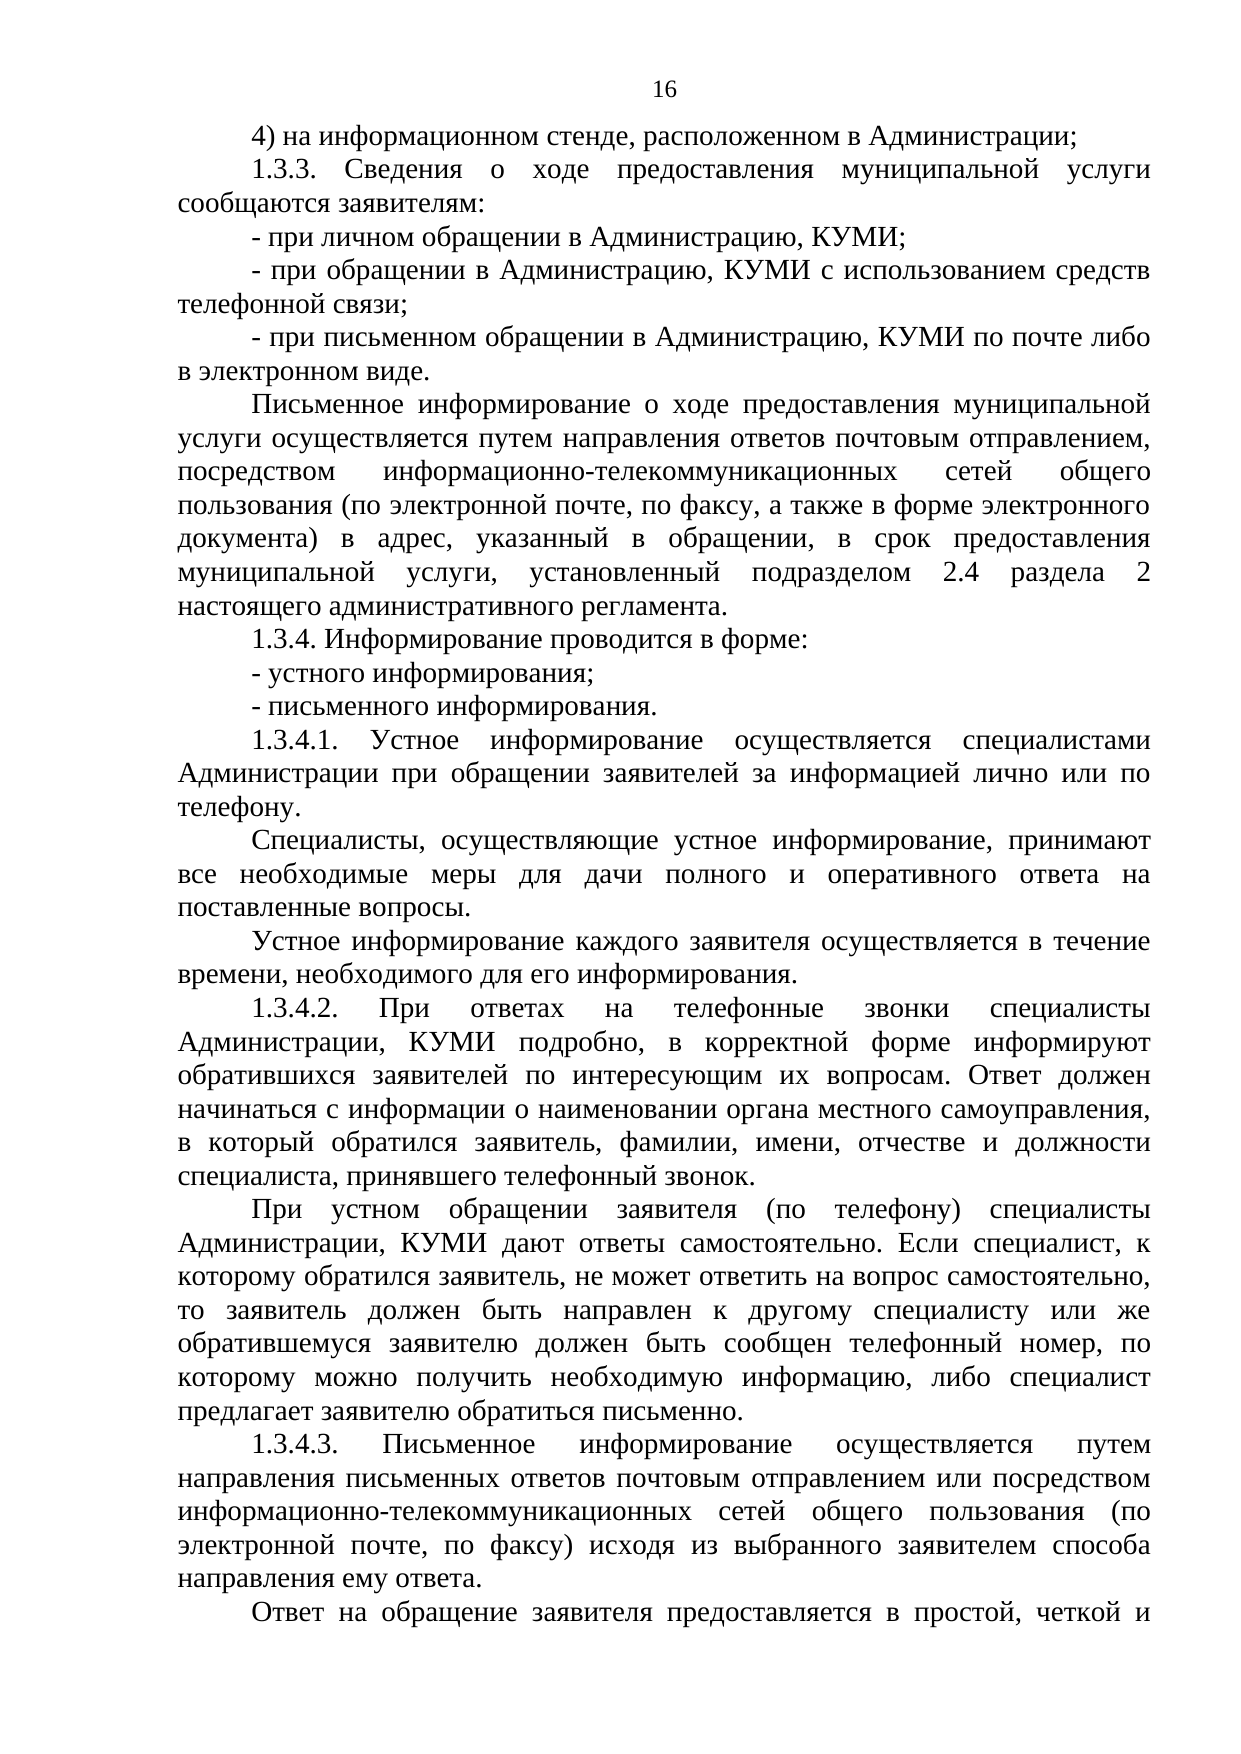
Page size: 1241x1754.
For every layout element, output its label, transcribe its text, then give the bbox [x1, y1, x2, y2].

text Специалисты, осуществляющие устное информирование, принимают все необходимые меры для дачи полного и оперативного ответа на поставленные вопросы. [177, 822, 1152, 923]
text 1.3.4. Информирование проводится в форме: [177, 621, 1152, 655]
text - при личном обращении в Администрацию, КУМИ; [177, 219, 1152, 252]
text Письменное информирование о ходе предоставления муниципальной услуги осуществляется путем направления ответов почтовым отправлением, посредством информационно-телекоммуникационных сетей общего пользования (по электронной почте, по факсу, а также в форме электронного документа) в адрес, указанный в обращении, в срок предоставления муниципальной услуги, установленный подразделом 2.4 раздела 2 настоящего административного регламента. [177, 386, 1152, 621]
text - при обращении в Администрацию, КУМИ с использованием средств телефонной связи; [177, 252, 1152, 319]
text 1.3.4.1. Устное информирование осуществляется специалистами Администрации при обращении заявителей за информацией лично или по телефону. [177, 722, 1152, 822]
text Устное информирование каждого заявителя осуществляется в течение времени, необходимого для его информирования. [177, 923, 1152, 990]
text 1.3.4.3. Письменное информирование осуществляется путем направления письменных ответов почтовым отправлением или посредством информационно-телекоммуникационных сетей общего пользования (по электронной почте, по факсу) исходя из выбранного заявителем способа направления ему ответа. [177, 1426, 1152, 1594]
text - устного информирования; [177, 655, 1152, 688]
text - письменного информирования. [177, 688, 1152, 722]
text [177, 1594, 1152, 1627]
text 4) на информационном стенде, расположенном в Администрации; [177, 118, 1152, 152]
text При устном обращении заявителя (по телефону) специалисты Администрации, КУМИ дают ответы самостоятельно. Если специалист, к которому обратился заявитель, не может ответить на вопрос самостоятельно, то заявитель должен быть направлен к другому специалисту или же обратившемуся заявителю должен быть сообщен телефонный номер, по которому можно получить необходимую информацию, либо специалист предлагает заявителю обратиться письменно. [177, 1191, 1152, 1426]
text - при письменном обращении в Администрацию, КУМИ по почте либо в электронном виде. [177, 319, 1152, 386]
text 1.3.3. Сведения о ходе предоставления муниципальной услуги сообщаются заявителям: [177, 152, 1152, 219]
text 1.3.4.2. При ответах на телефонные звонки специалисты Администрации, КУМИ подробно, в корректной форме информируют обратившихся заявителей по интересующим их вопросам. Ответ должен начинаться с информации о наименовании органа местного самоуправления, в который обратился заявитель, фамилии, имени, отчестве и должности специалиста, принявшего телефонный звонок. [177, 990, 1152, 1191]
